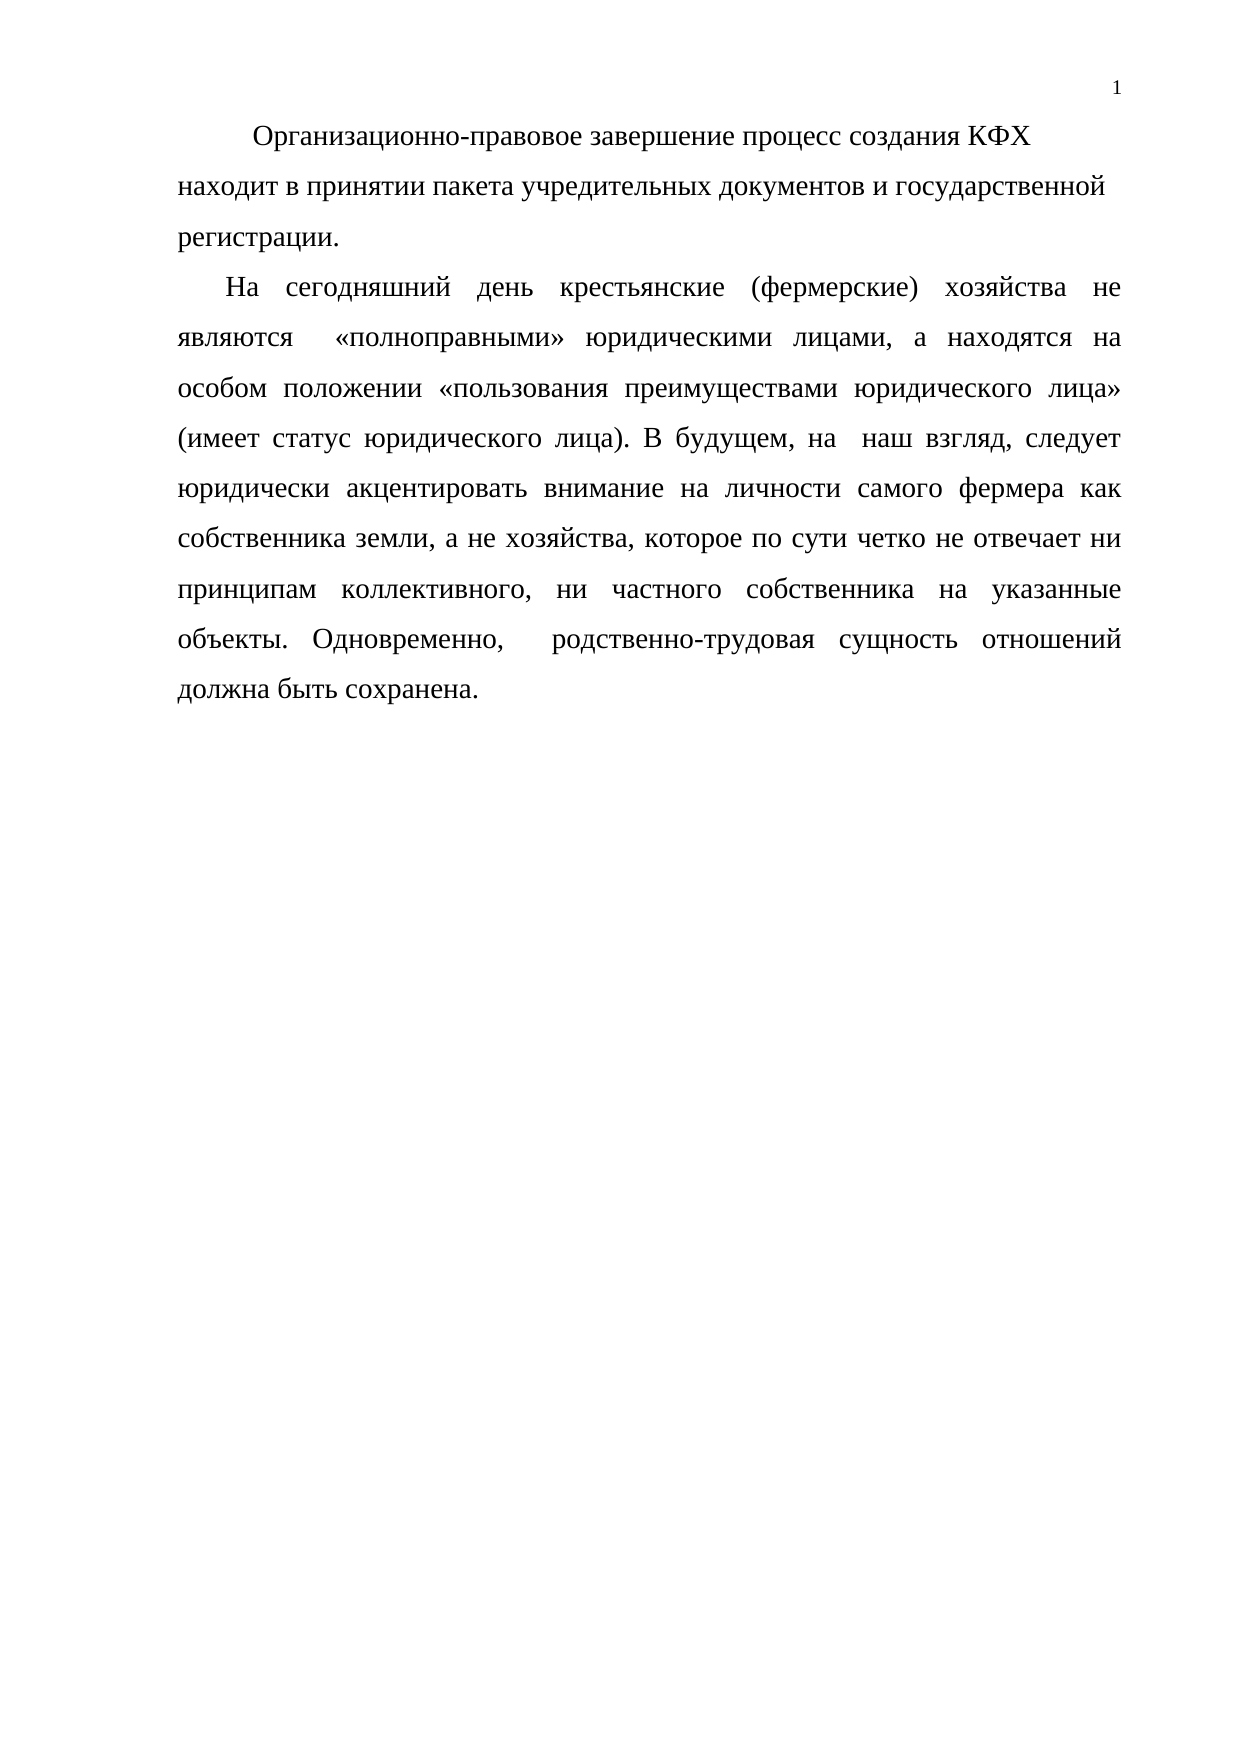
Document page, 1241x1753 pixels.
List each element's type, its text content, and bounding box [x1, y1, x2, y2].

text Организационно-правовое завершение процесс создания КФХ находит в принятии пакета учредительных документов и государственной регистрации. [177, 118, 1122, 252]
text На сегодняшний день крестьянские (фермерские) хозяйства не являются «полноправными» юридическими лицами, а находятся на особом положении «пользования преимуществами юридического лица» (имеет статус юридического лица). В будущем, на наш взгляд, следует юридически акцентировать внимание на личности самого фермера как собственника земли, а не хозяйства, которое по сути четко не отвечает ни принципам коллективного, ни частного собственника на указанные объекты. Одновременно, родственно-трудовая сущность отношений должна быть сохранена. [177, 269, 1122, 705]
